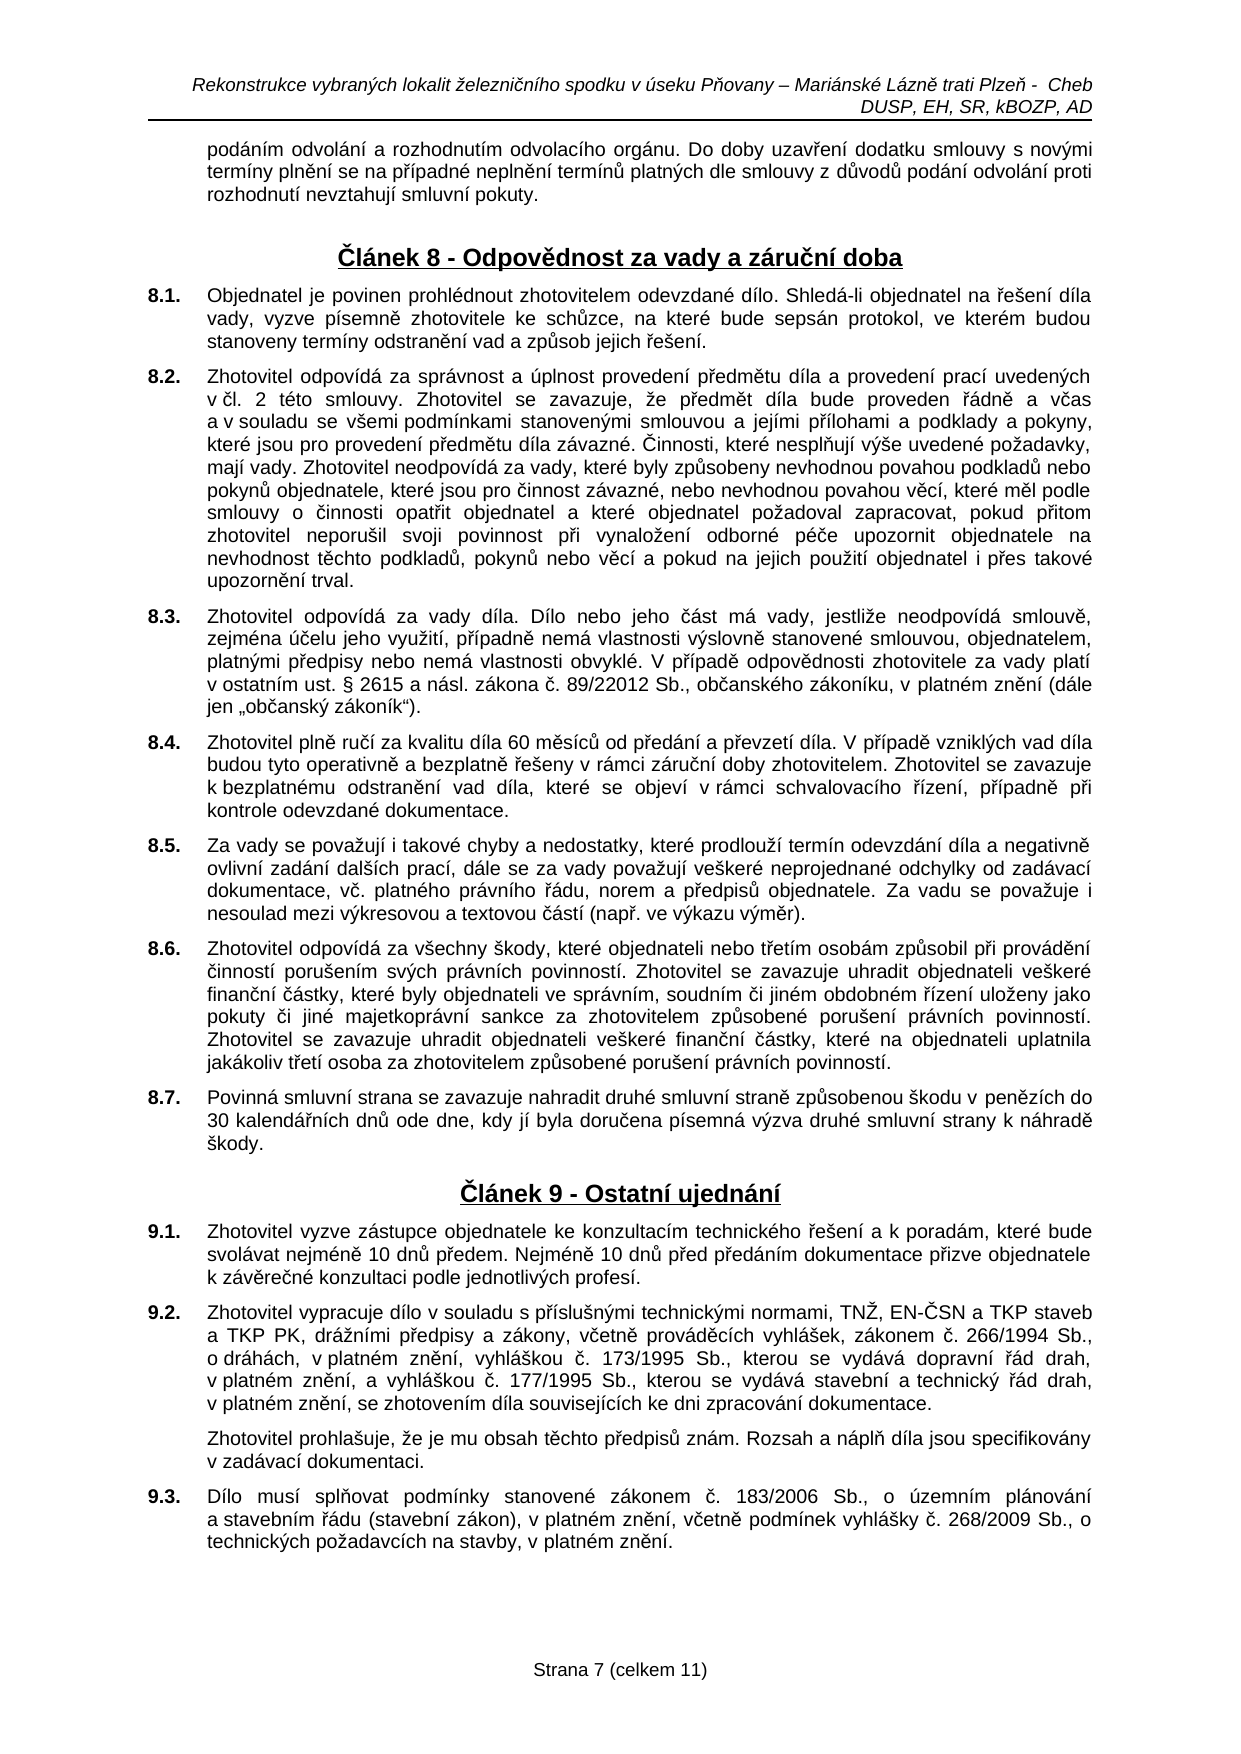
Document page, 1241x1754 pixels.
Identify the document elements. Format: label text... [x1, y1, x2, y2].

subtitle Povinná smluvní strana se zavazuje nahradit druhé smluvní straně způsobenou škodu v penězích do 30 kalendářních dnů ode dne, kdy jí byla doručena písemná výzva druhé smluvní strany k náhradě škody. [148, 1086, 1092, 1154]
text Zhotovitel prohlašuje, že je mu obsah těchto předpisů znám. Rozsah a náplň díla jsou specifikovány v zadávací dokumentaci. [207, 1427, 1092, 1472]
subtitle 8.2. Zhotovitel odpovídá za správnost a úplnost provedení předmětu díla a provedení prací uvedených v čl. 2 této smlouvy. Zhotovitel se zavazuje, že předmět díla bude proveden řádně a včas a v souladu se všemi podmínkami stanovenými smlouvou a jejími přílohami a podklady a pokyny, které jsou pro provedení předmětu díla závazné. Činnosti, které nesplňují výše uvedené požadavky, mají vady. Zhotovitel neodpovídá za vady, které byly způsobeny nevhodnou povahou podkladů nebo pokynů objednatele, které jsou pro činnost závazné, nebo nevhodnou povahou věcí, které měl podle smlouvy o činnosti opatřit objednatel a které objednatel požadoval zapracovat, pokud přitom zhotovitel neporušil svoji povinnost při vynaložení odborné péče upozornit objednatele na nevhodnost těchto podkladů, pokynů nebo věcí a pokud na jejich použití objednatel i přes takové upozornění trval. [148, 365, 1092, 592]
subtitle Článek 8 - Odpovědnost za vady a záruční doba [148, 243, 1092, 272]
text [148, 137, 1092, 206]
subtitle Zhotovitel odpovídá za vady díla. Dílo nebo jeho část má vady, jestliže neodpovídá smlouvě, zejména účelu jeho využití, případně nemá vlastnosti výslovně stanovené smlouvou, objednatelem, platnými předpisy nebo nemá vlastnosti obvyklé. V případě odpovědnosti zhotovitele za vady platí v ostatním ust. § 2615 a násl. zákona č. 89/22012 Sb., občanského zákoníku, v platném znění (dále jen „občanský zákoník“). [148, 604, 1092, 718]
text 8.4. Zhotovitel plně ručí za kvalitu díla 60 měsíců od předání a převzetí díla. V případě vzniklých vad díla budou tyto operativně a bezplatně řešeny v rámci záruční doby zhotovitelem. Zhotovitel se zavazuje k bezplatnému odstranění vad díla, které se objeví v rámci schvalovacího řízení, případně při kontrole odevzdané dokumentace. [148, 731, 1092, 821]
text 8.5. Za vady se považují i takové chyby a nedostatky, které prodlouží termín odevzdání díla a negativně ovlivní zadání dalších prací, dále se za vady považují veškeré neprojednané odchylky od zadávací dokumentace, vč. platného právního řádu, norem a předpisů objednatele. Za vadu se považuje i nesoulad mezi výkresovou a textovou částí (např. ve výkazu výměr). [148, 834, 1092, 925]
text 9.1. Zhotovitel vyzve zástupce objednatele ke konzultacím technického řešení a k poradám, které bude svolávat nejméně 10 dnů předem. Nejméně 10 dnů před předáním dokumentace přizve objednatele k závěrečné konzultaci podle jednotlivých profesí. [148, 1220, 1092, 1288]
text 9.3. Dílo musí splňovat podmínky stanovené zákonem č. 183/2006 Sb., o územním plánování a stavebním řádu (stavební zákon), v platném znění, včetně podmínek vyhlášky č. 268/2009 Sb., o technických požadavcích na stavby, v platném znění. [148, 1485, 1092, 1553]
text 9.2. Zhotovitel vypracuje dílo v souladu s příslušnými technickými normami, TNŽ, EN-ČSN a TKP staveb a TKP PK, drážními předpisy a zákony, včetně prováděcích vyhlášek, zákonem č. 266/1994 Sb., o dráhách, v platném znění, vyhláškou č. 173/1995 Sb., kterou se vydává dopravní řád drah, v platném znění, a vyhláškou č. 177/1995 Sb., kterou se vydává stavební a technický řád drah, v platném znění, se zhotovením díla souvisejících ke dni zpracování dokumentace. [148, 1301, 1092, 1414]
text 8.6. Zhotovitel odpovídá za všechny škody, které objednateli nebo třetím osobám způsobil při provádění činností porušením svých právních povinností. Zhotovitel se zavazuje uhradit objednateli veškeré finanční částky, které byly objednateli ve správním, soudním či jiném obdobném řízení uloženy jako pokuty či jiné majetkoprávní sankce za zhotovitelem způsobené porušení právních povinností. Zhotovitel se zavazuje uhradit objednateli veškeré finanční částky, které na objednateli uplatnila jakákoliv třetí osoba za zhotovitelem způsobené porušení právních povinností. [148, 937, 1092, 1073]
subtitle Článek 9 - Ostatní ujednání [148, 1179, 1092, 1208]
text 8.1. Objednatel je povinen prohlédnout zhotovitelem odevzdané dílo. Shledá-li objednatel na řešení díla vady, vyzve písemně zhotovitele ke schůzce, na které bude sepsán protokol, ve kterém budou stanoveny termíny odstranění vad a způsob jejich řešení. [148, 284, 1092, 352]
